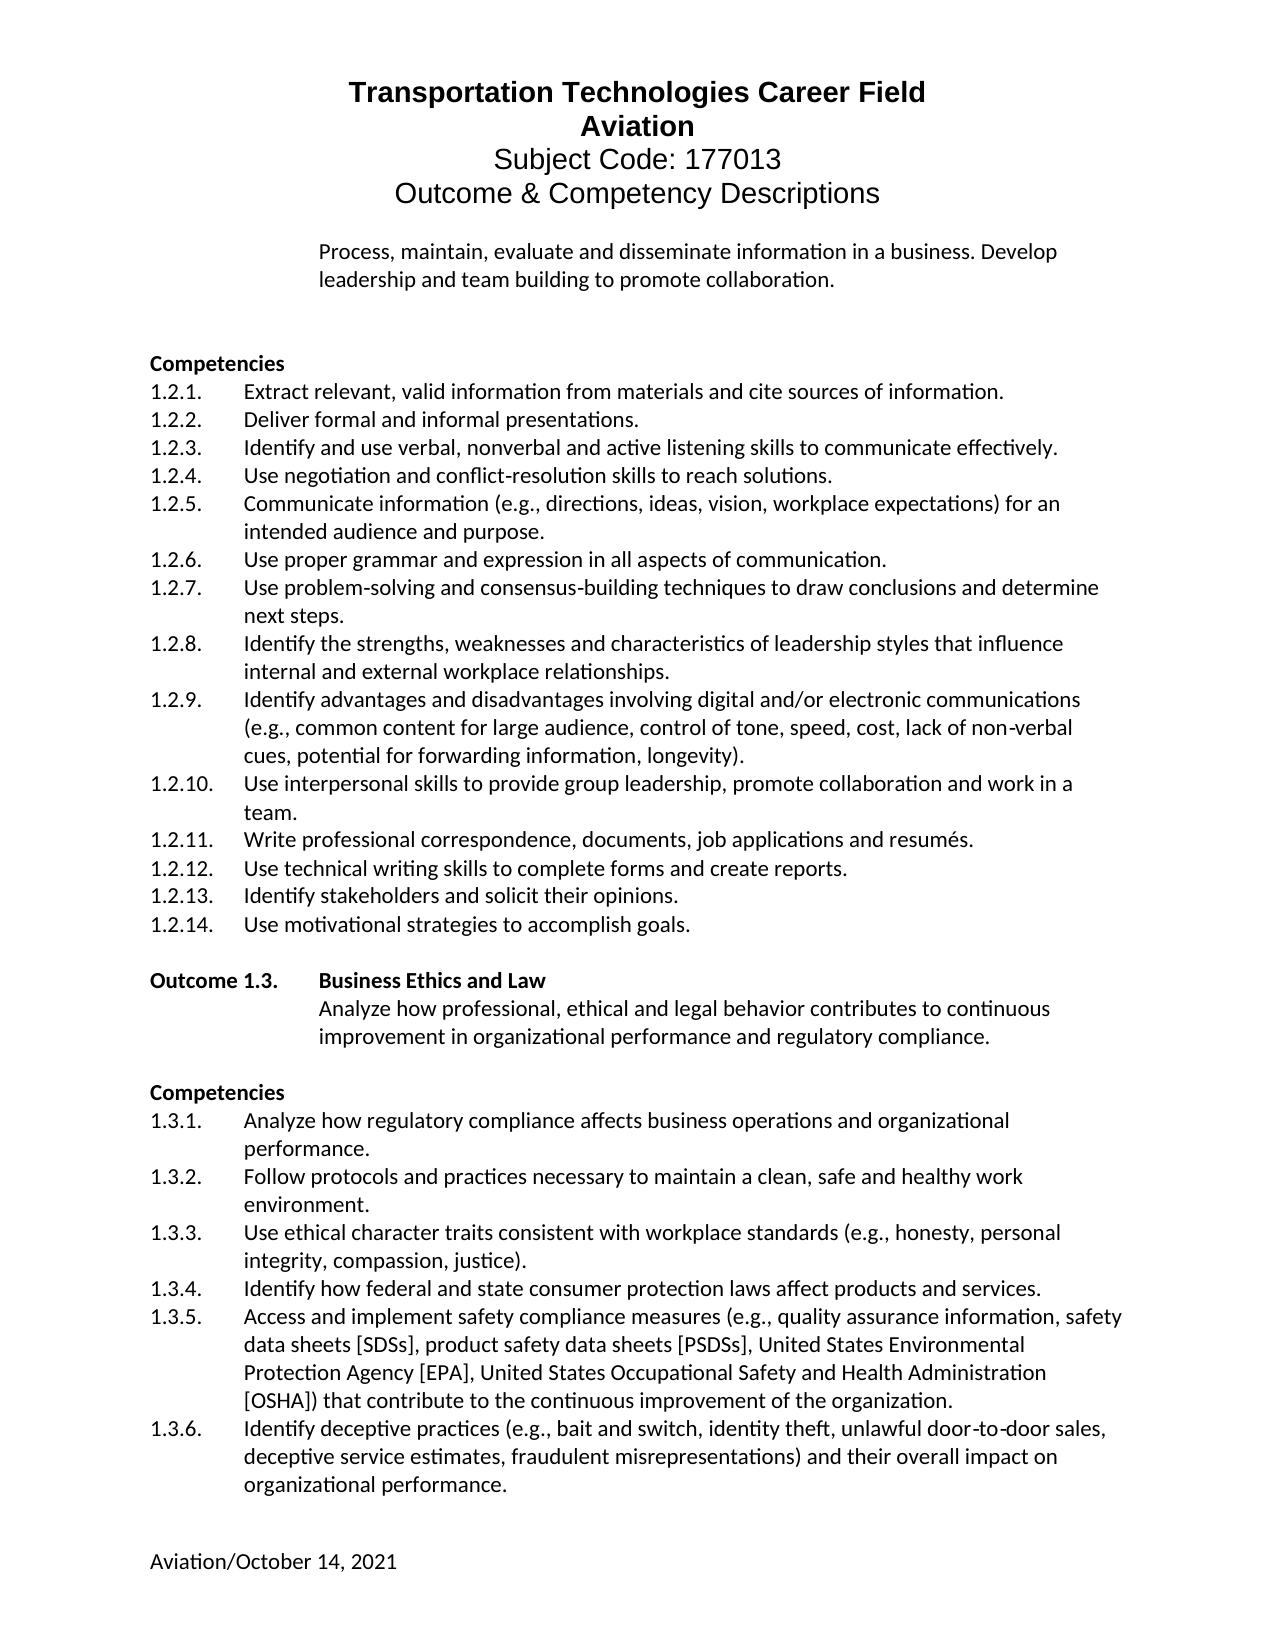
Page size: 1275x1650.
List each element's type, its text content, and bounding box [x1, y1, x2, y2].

text performance. [244, 1134, 1125, 1162]
text Protection Agency [EPA], United States Occupational Safety and Health Administration [244, 1358, 1125, 1386]
text 1.2.12. Use technical writing skills to complete forms and create reports. [150, 854, 1125, 882]
text organizational performance. [244, 1470, 1125, 1498]
text Process, maintain, evaluate and disseminate information in a business. Develop leadership and team building to promote collaboration. [319, 237, 1125, 293]
text 1.2.4. Use negotiation and conflict‐resolution skills to reach solutions. [150, 461, 1125, 489]
text Competencies [150, 1078, 1125, 1106]
text 1.3.3. Use ethical character traits consistent with workplace standards (e.g., honesty, personal [150, 1218, 1125, 1246]
text 1.2.9. Identify advantages and disadvantages involving digital and/or electronic communications [150, 686, 1125, 713]
text 1.3.4. Identify how federal and state consumer protection laws affect products and services. [150, 1274, 1125, 1302]
text 1.2.11. Write professional correspondence, documents, job applications and resumés. [150, 826, 1125, 854]
text deceptive service estimates, fraudulent misrepresentations) and their overall impact on [244, 1442, 1125, 1470]
text 1.2.8. Identify the strengths, weaknesses and characteristics of leadership styles that influence [150, 629, 1125, 657]
text internal and external workplace relationships. [244, 657, 1125, 686]
text cues, potential for forwarding information, longevity). [150, 742, 1125, 769]
text 1.2.1. Extract relevant, valid information from materials and cite sources of information. [150, 377, 1125, 405]
text next steps. [244, 601, 1125, 629]
text 1.2.6. Use proper grammar and expression in all aspects of communication. [150, 545, 1125, 573]
text environment. [244, 1190, 1125, 1218]
text team. [244, 798, 1125, 826]
text 1.2.2. Deliver formal and informal presentations. [150, 405, 1125, 433]
text 1.2.10. Use interpersonal skills to provide group leadership, promote collaboration and work in a [150, 769, 1125, 798]
text Analyze how professional, ethical and legal behavior contributes to continuous improvement in organizational performance and regulatory compliance. [319, 994, 1125, 1050]
text 1.3.6. Identify deceptive practices (e.g., bait and switch, identity theft, unlawful door‐to‐door sales, [150, 1414, 1125, 1442]
text Competencies [150, 349, 1125, 377]
text Outcome 1.3. Business Ethics and Law [150, 966, 1125, 994]
text (e.g., common content for large audience, control of tone, speed, cost, lack of non‐verbal [244, 713, 1125, 742]
text 1.2.13. Identify stakeholders and solicit their opinions. [150, 882, 1125, 910]
text data sheets [SDSs], product safety data sheets [PSDSs], United States Environmental [244, 1330, 1125, 1358]
text [OSHA]) that contribute to the continuous improvement of the organization. [244, 1386, 1125, 1414]
text intended audience and purpose. [244, 517, 1125, 545]
text integrity, compassion, justice). [244, 1246, 1125, 1274]
text 1.2.14. Use motivational strategies to accomplish goals. [150, 910, 1125, 938]
text 1.2.5. Communicate information (e.g., directions, ideas, vision, workplace expectations) for an [150, 489, 1125, 517]
text 1.3.1. Analyze how regulatory compliance affects business operations and organizational [150, 1106, 1125, 1134]
text 1.2.7. Use problem‐solving and consensus‐building techniques to draw conclusions and determine [150, 573, 1125, 601]
text 1.3.2. Follow protocols and practices necessary to maintain a clean, safe and healthy work [150, 1162, 1125, 1190]
text 1.3.5. Access and implement safety compliance measures (e.g., quality assurance information, safety [150, 1302, 1125, 1330]
text 1.2.3. Identify and use verbal, nonverbal and active listening skills to communicate effectively. [150, 433, 1125, 461]
